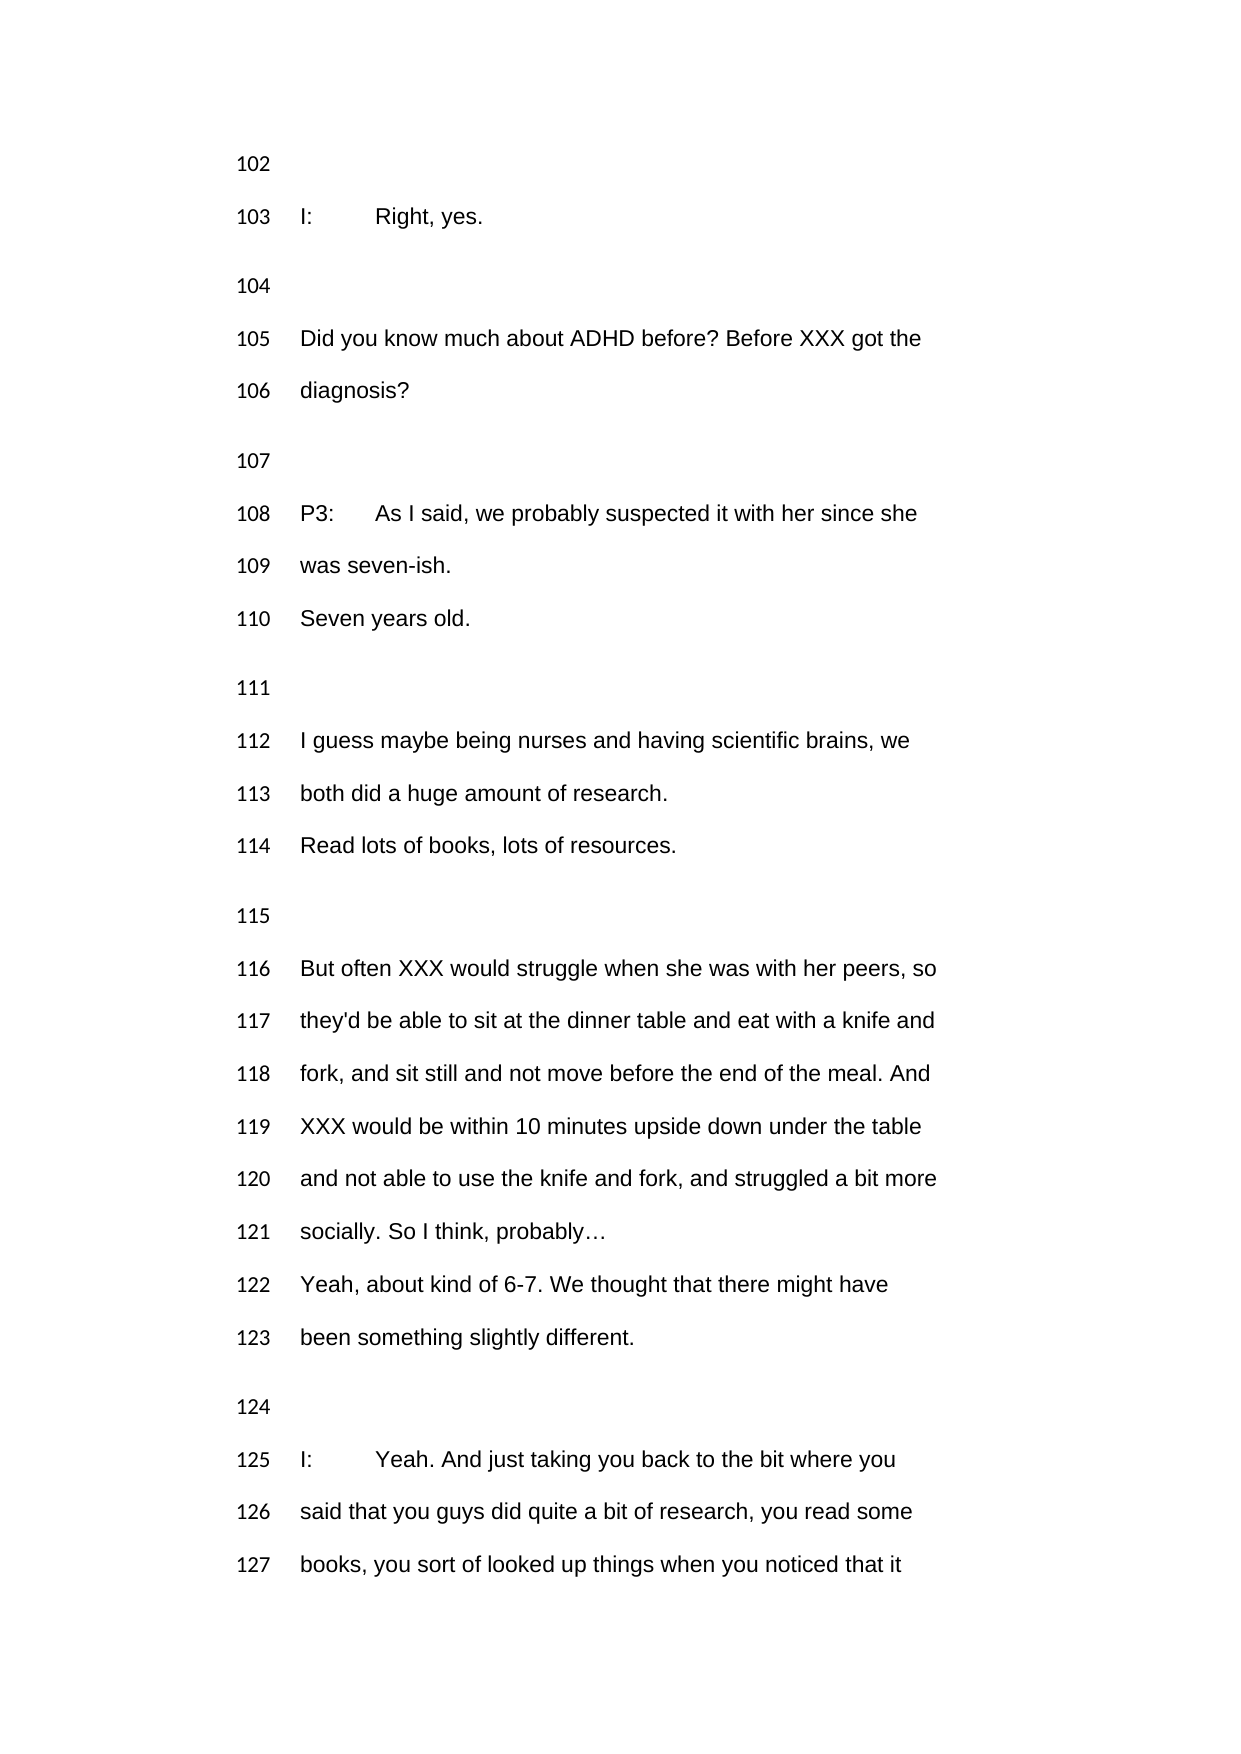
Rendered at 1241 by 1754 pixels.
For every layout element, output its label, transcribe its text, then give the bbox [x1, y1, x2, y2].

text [300, 1393, 940, 1577]
text Did you know much about ADHD before? Before XXX got the diagnosis? [300, 272, 940, 404]
text I: Right, yes. [300, 150, 940, 229]
text P3: As I said, we probably suspected it with her since she was seven-ish. Seven years old. [300, 447, 940, 631]
text I guess maybe being nurses and having scientific brains, we both did a huge amount of research. Read lots of books, lots of resources. [300, 674, 940, 859]
text But often XXX would struggle when she was with her peers, so they'd be able to sit at the dinner table and eat with a knife and fork, and sit still and not move before the end of the meal. And XXX would be within 10 minutes upside down under the table and not able to use the knife and fork, and struggled a bit more socially. So I think, probably… Yeah, about kind of 6-7. We thought that there might have been something slightly different. [300, 902, 940, 1350]
